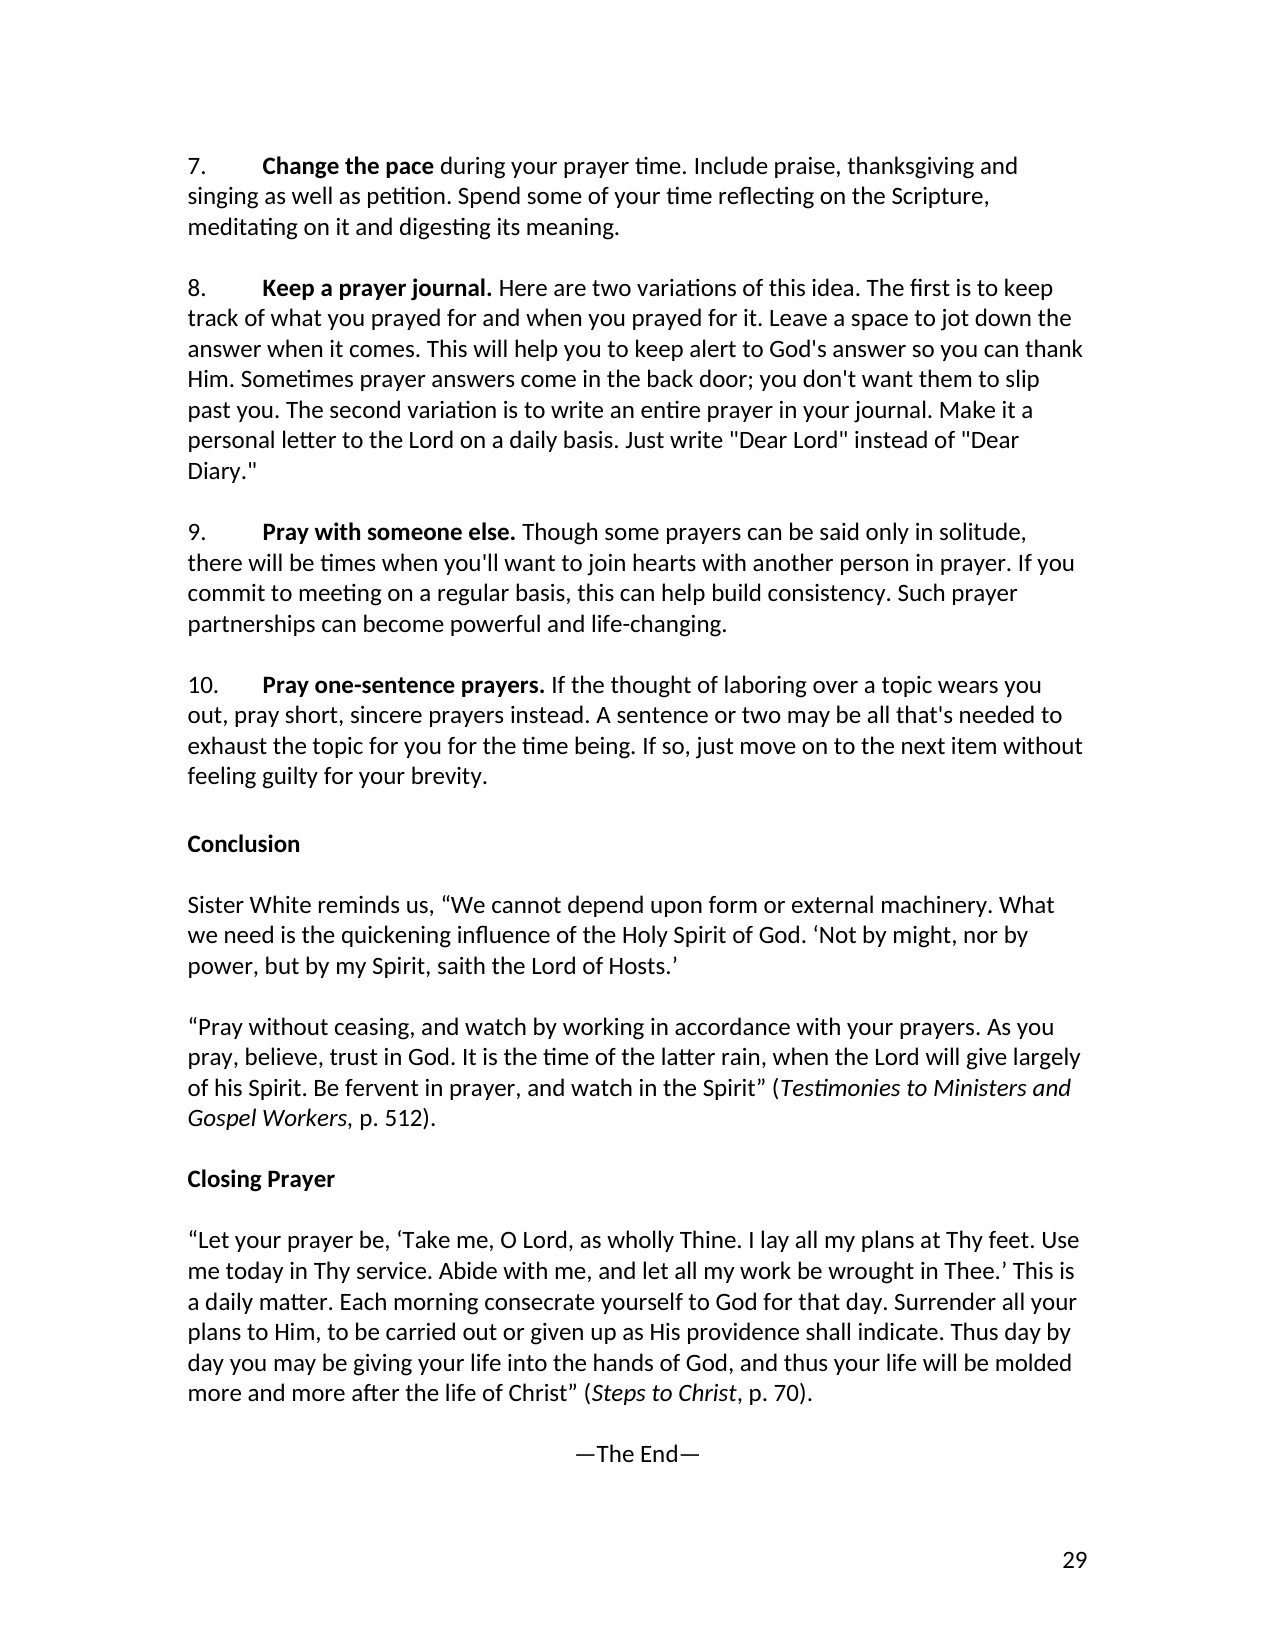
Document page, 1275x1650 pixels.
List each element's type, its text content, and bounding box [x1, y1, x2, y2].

list Pray with someone else. Though some prayers can be said only in solitude, there will be times when you'll want to join hearts with another person in prayer. If you commit to meeting on a regular basis, this can help build consistency. Such prayer partnerships can become powerful and life-changing. [187, 516, 1087, 638]
text —The End— [187, 1438, 1087, 1469]
text Closing Prayer [187, 1163, 1087, 1194]
list Pray one-sentence prayers. If the thought of laboring over a topic wears you out, pray short, sincere prayers instead. A sentence or two may be all that's needed to exhaust the topic for you for the time being. If so, just move on to the next item without feeling guilty for your brevity. [187, 669, 1087, 791]
list Keep a prayer journal. Here are two variations of this idea. The first is to keep track of what you prayed for and when you prayed for it. Leave a space to jot down the answer when it comes. This will help you to keep alert to God's answer so you can thank Him. Sometimes prayer answers come in the back door; you don't want them to slip past you. The second variation is to write an entire prayer in your journal. Make it a personal letter to the Lord on a daily basis. Just write "Dear Lord" instead of "Dear Diary." [187, 272, 1087, 486]
text “Let your prayer be, ‘Take me, O Lord, as wholly Thine. I lay all my plans at Thy feet. Use me today in Thy service. Abide with me, and let all my work be wrought in Thee.’ This is a daily matter. Each morning consecrate yourself to God for that day. Surrender all your plans to Him, to be carried out or given up as His providence shall indicate. Thus day by day you may be giving your life into the hands of God, and thus your life will be molded more and more after the life of Christ” (Steps to Christ, p. 70). [187, 1224, 1087, 1408]
list Change the pace during your prayer time. Include praise, thanksgiving and singing as well as petition. Spend some of your time reflecting on the Scripture, meditating on it and digesting its meaning. [187, 150, 1087, 242]
text “Pray without ceasing, and watch by working in accordance with your prayers. As you pray, believe, trust in God. It is the time of the latter rain, when the Lord will give largely of his Spirit. Be fervent in prayer, and watch in the Spirit” (Testimonies to Ministers and Gospel Workers, p. 512). [187, 1011, 1087, 1133]
text Conclusion [187, 828, 1087, 858]
text Sister White reminds us, “We cannot depend upon form or external machinery. What we need is the quickening influence of the Holy Spirit of God. ‘Not by might, nor by power, but by my Spirit, saith the Lord of Hosts.’ [187, 889, 1087, 980]
